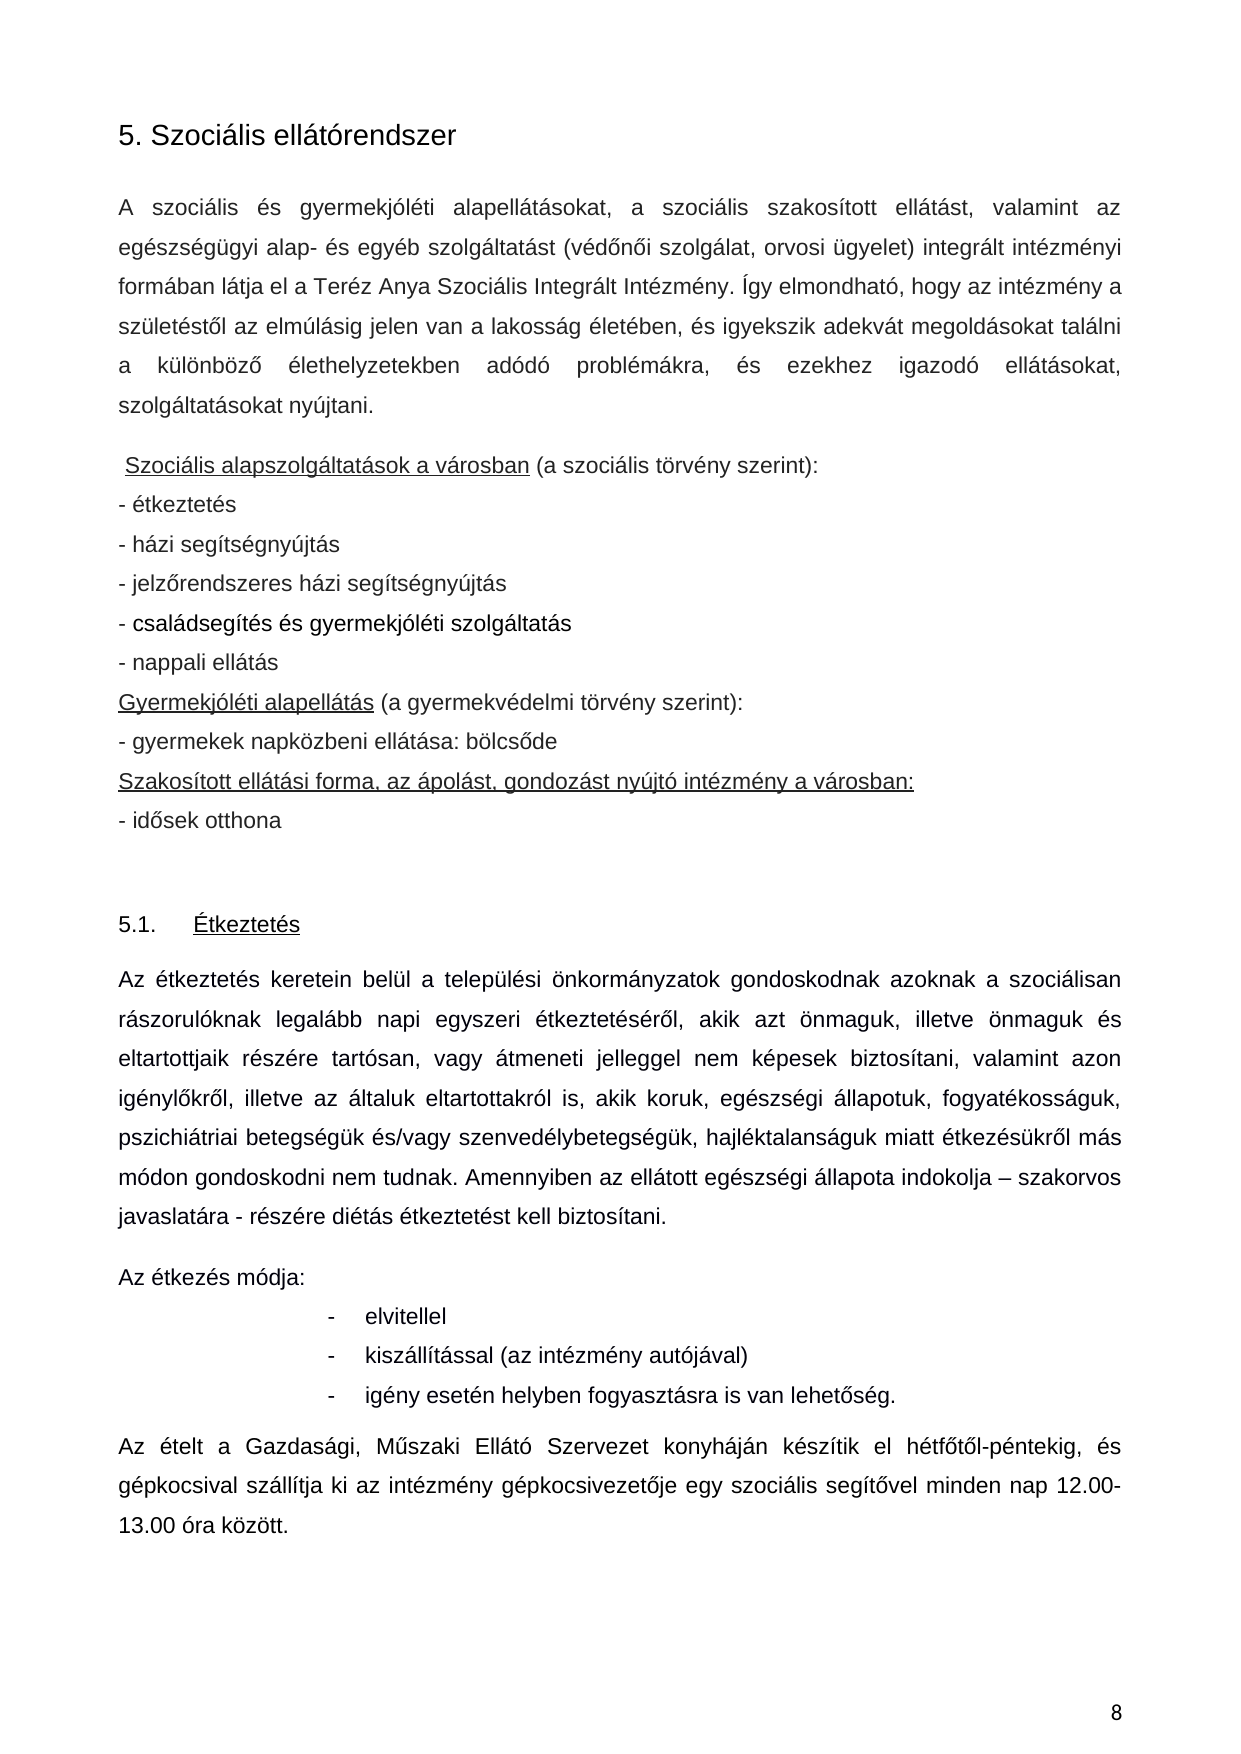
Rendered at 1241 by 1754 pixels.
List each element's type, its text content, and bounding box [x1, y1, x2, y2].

text Az étkezés módja: [118, 1263, 1122, 1290]
text Az étkeztetés keretein belül a települési önkormányzatok gondoskodnak azoknak a szociálisan rászorulóknak legalább napi egyszeri étkeztetéséről, akik azt önmaguk, illetve önmaguk és eltartottjaik részére tartósan, vagy átmeneti jelleggel nem képesek biztosítani, valamint azon igénylőkről, illetve az általuk eltartottakról is, akik koruk, egészségi állapotuk, fogyatékosságuk, pszichiátriai betegségük és/vagy szenvedélybetegségük, hajléktalanságuk miatt étkezésükről más módon gondoskodni nem tudnak. Amennyiben az ellátott egészségi állapota indokolja – szakorvos javaslatára - részére diétás étkeztetést kell biztosítani. [118, 966, 1122, 1229]
list kiszállítással (az intézmény autójával) [327, 1342, 1122, 1369]
text Szociális alapszolgáltatások a városban (a szociális törvény szerint): [118, 452, 1122, 478]
text Gyermekjóléti alapellátás (a gyermekvédelmi törvény szerint): [118, 689, 1122, 715]
subtitle Étkeztetés [118, 911, 1122, 937]
list elvitellel [327, 1303, 1122, 1329]
text - házi segítségnyújtás [118, 531, 1122, 557]
subtitle 5. Szociális ellátórendszer [118, 118, 1122, 152]
text - idősek otthona [118, 807, 1122, 833]
text A szociális és gyermekjóléti alapellátásokat, a szociális szakosított ellátást, valamint az egészségügyi alap- és egyéb szolgáltatást (védőnői szolgálat, orvosi ügyelet) integrált intézményi formában látja el a Teréz Anya Szociális Integrált Intézmény. Így elmondható, hogy az intézmény a születéstől az elmúlásig jelen van a lakosság életében, és igyekszik adekvát megoldásokat találni a különböző élethelyzetekben adódó problémákra, és ezekhez igazodó ellátásokat, szolgáltatásokat nyújtani. [118, 194, 1122, 418]
text - étkeztetés [118, 491, 1122, 518]
list igény esetén helyben fogyasztásra is van lehetőség. [327, 1382, 1122, 1408]
text Szakosított ellátási forma, az ápolást, gondozást nyújtó intézmény a városban: [118, 768, 1122, 794]
text - jelzőrendszeres házi segítségnyújtás [118, 570, 1122, 597]
text Az ételt a Gazdasági, Műszaki Ellátó Szervezet konyháján készítik el hétfőtől-péntekig, és gépkocsival szállítja ki az intézmény gépkocsivezetője egy szociális segítővel minden nap 12.00-13.00 óra között. [118, 1433, 1122, 1538]
text - gyermekek napközbeni ellátása: bölcsőde [118, 728, 1122, 754]
text - családsegítés és gyermekjóléti szolgáltatás [118, 610, 1122, 636]
text - nappali ellátás [118, 649, 1122, 676]
